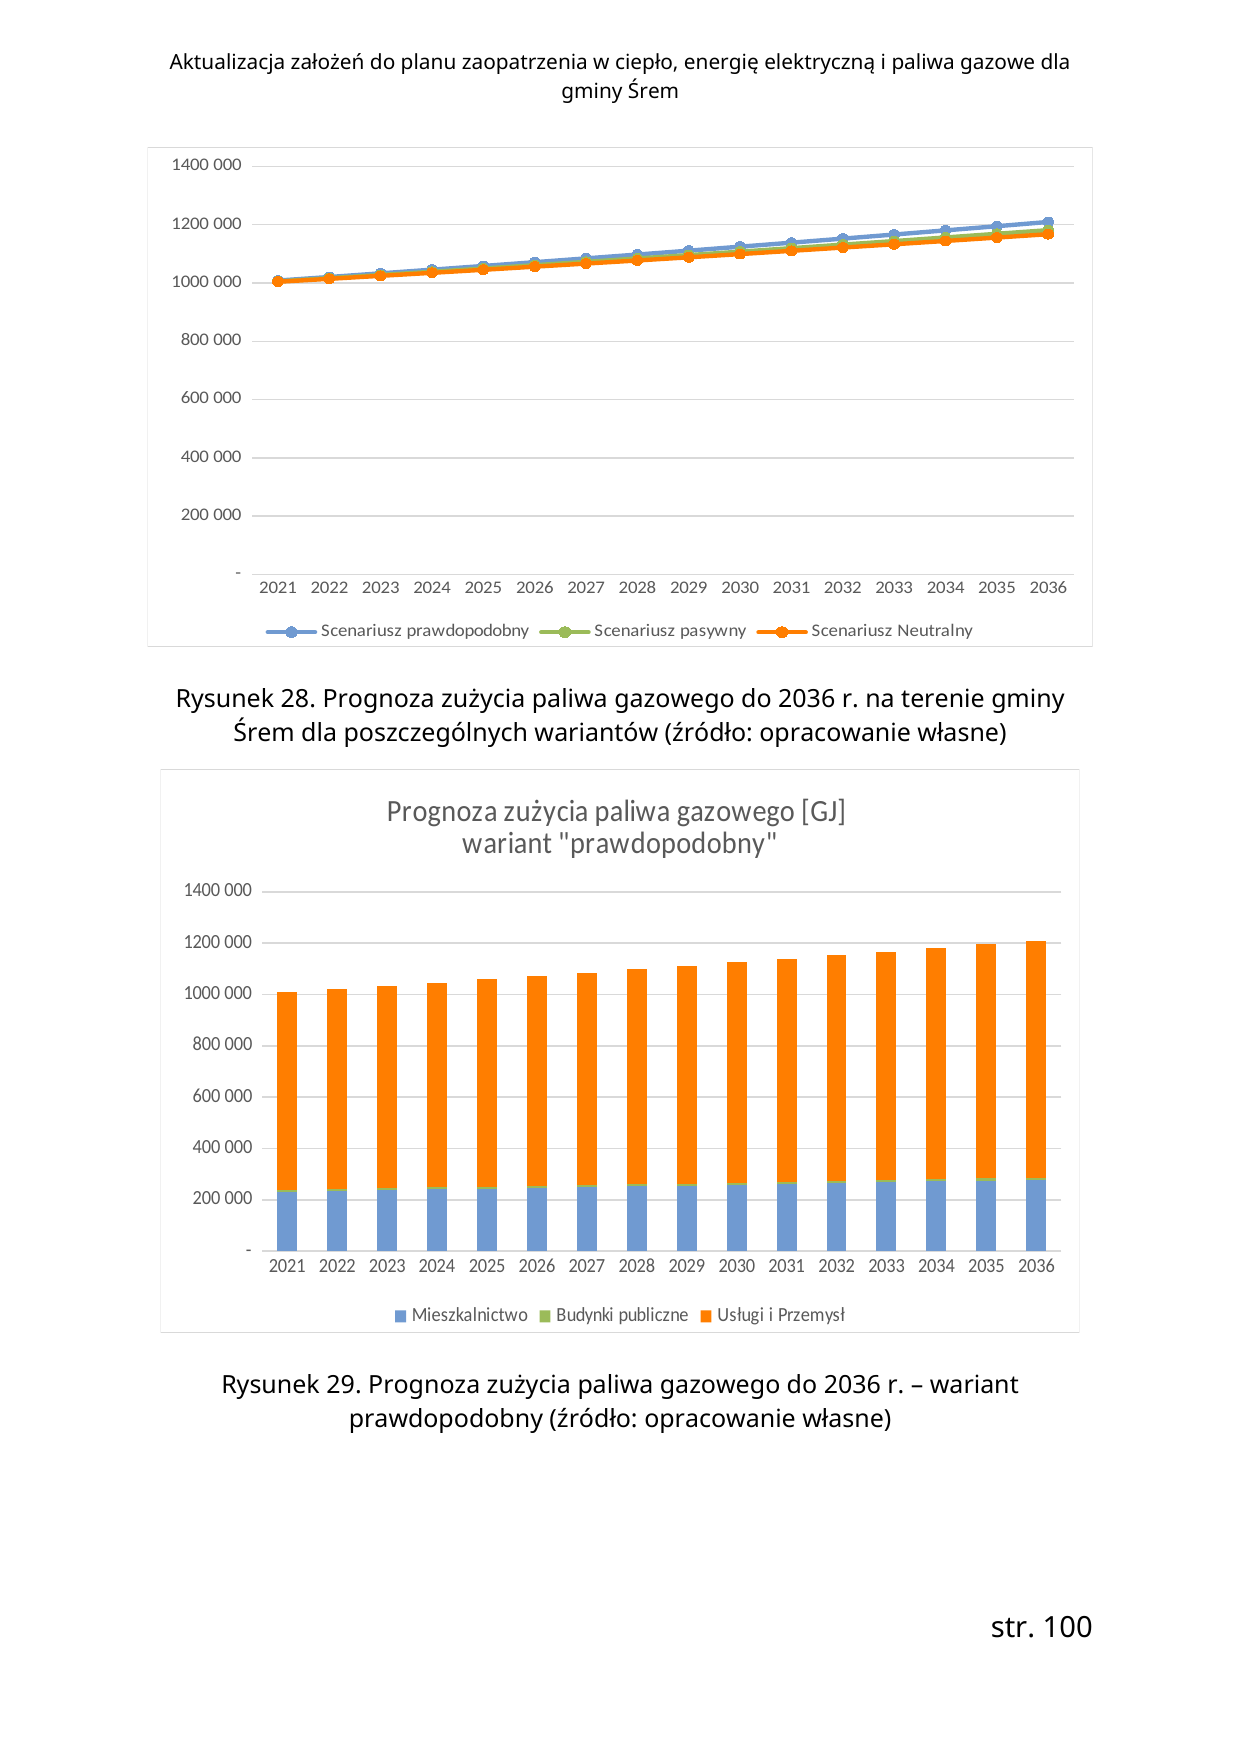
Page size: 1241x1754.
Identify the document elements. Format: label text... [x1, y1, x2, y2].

text Rysunek 29. Prognoza zużycia paliwa gazowego do 2036 r. – wariant prawdopodobny (źródło: opracowanie własne) [148, 1366, 1092, 1434]
text Rysunek 28. Prognoza zużycia paliwa gazowego do 2036 r. na terenie gminy Śrem dla poszczególnych wariantów (źródło: opracowanie własne) [148, 680, 1092, 748]
